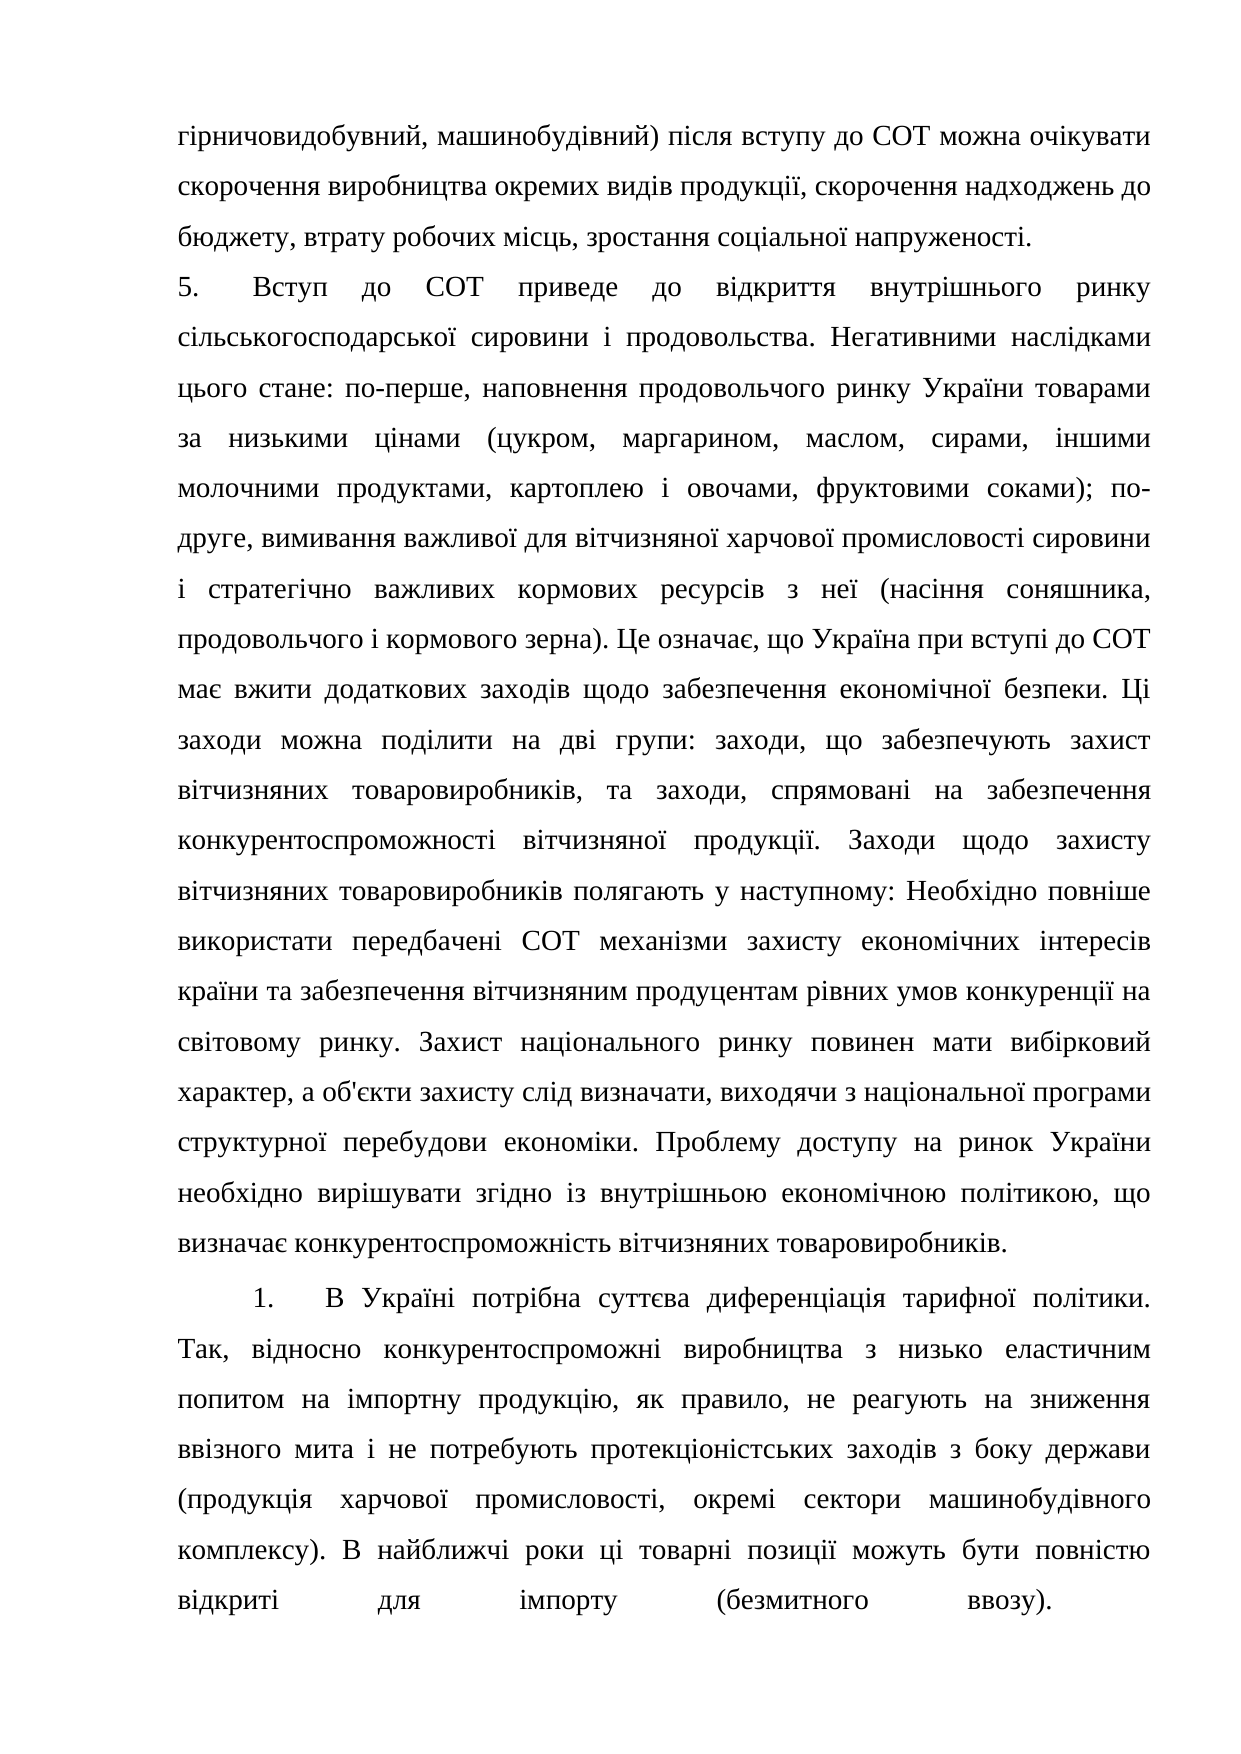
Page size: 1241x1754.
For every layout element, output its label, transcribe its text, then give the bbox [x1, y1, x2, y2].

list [177, 118, 1152, 252]
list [177, 1280, 1152, 1616]
list Вступ до СОТ приведе до відкриття внутрішнього ринку сільськогосподарської сировини і продовольства. Негативними наслідками цього стане: по-перше, наповнення продовольчого ринку України товарами за низькими цінами (цукром, маргарином, маслом, сирами, іншими молочними продуктами, картоплею і овочами, фруктовими соками); по-друге, вимивання важливої для вітчизняної харчової промисловості сировини і стратегічно важливих кормових ресурсів з неї (насіння соняшника, продовольчого і кормового зерна). Це означає, що Україна при вступі до СОТ має вжити додаткових заходів щодо забезпечення економічної безпеки. Ці заходи можна поділити на дві групи: заходи, що забезпечують захист вітчизняних товаровиробників, та заходи, спрямовані на забезпечення конкурентоспроможності вітчизняної продукції. Заходи щодо захисту вітчизняних товаровиробників полягають у наступному: Необхідно повніше використати передбачені СОТ механізми захисту економічних інтересів країни та забезпечення вітчизняним продуцентам рівних умов конкуренції на світовому ринку. Захист національного ринку повинен мати вибірковий характер, а об'єкти захисту слід визначати, виходячи з національної програми структурної перебудови економіки. Проблему доступу на ринок України необхідно вирішувати згідно із внутрішньою економічною політикою, що визначає конкурентоспроможність вітчизняних товаровиробників. [177, 269, 1152, 1258]
